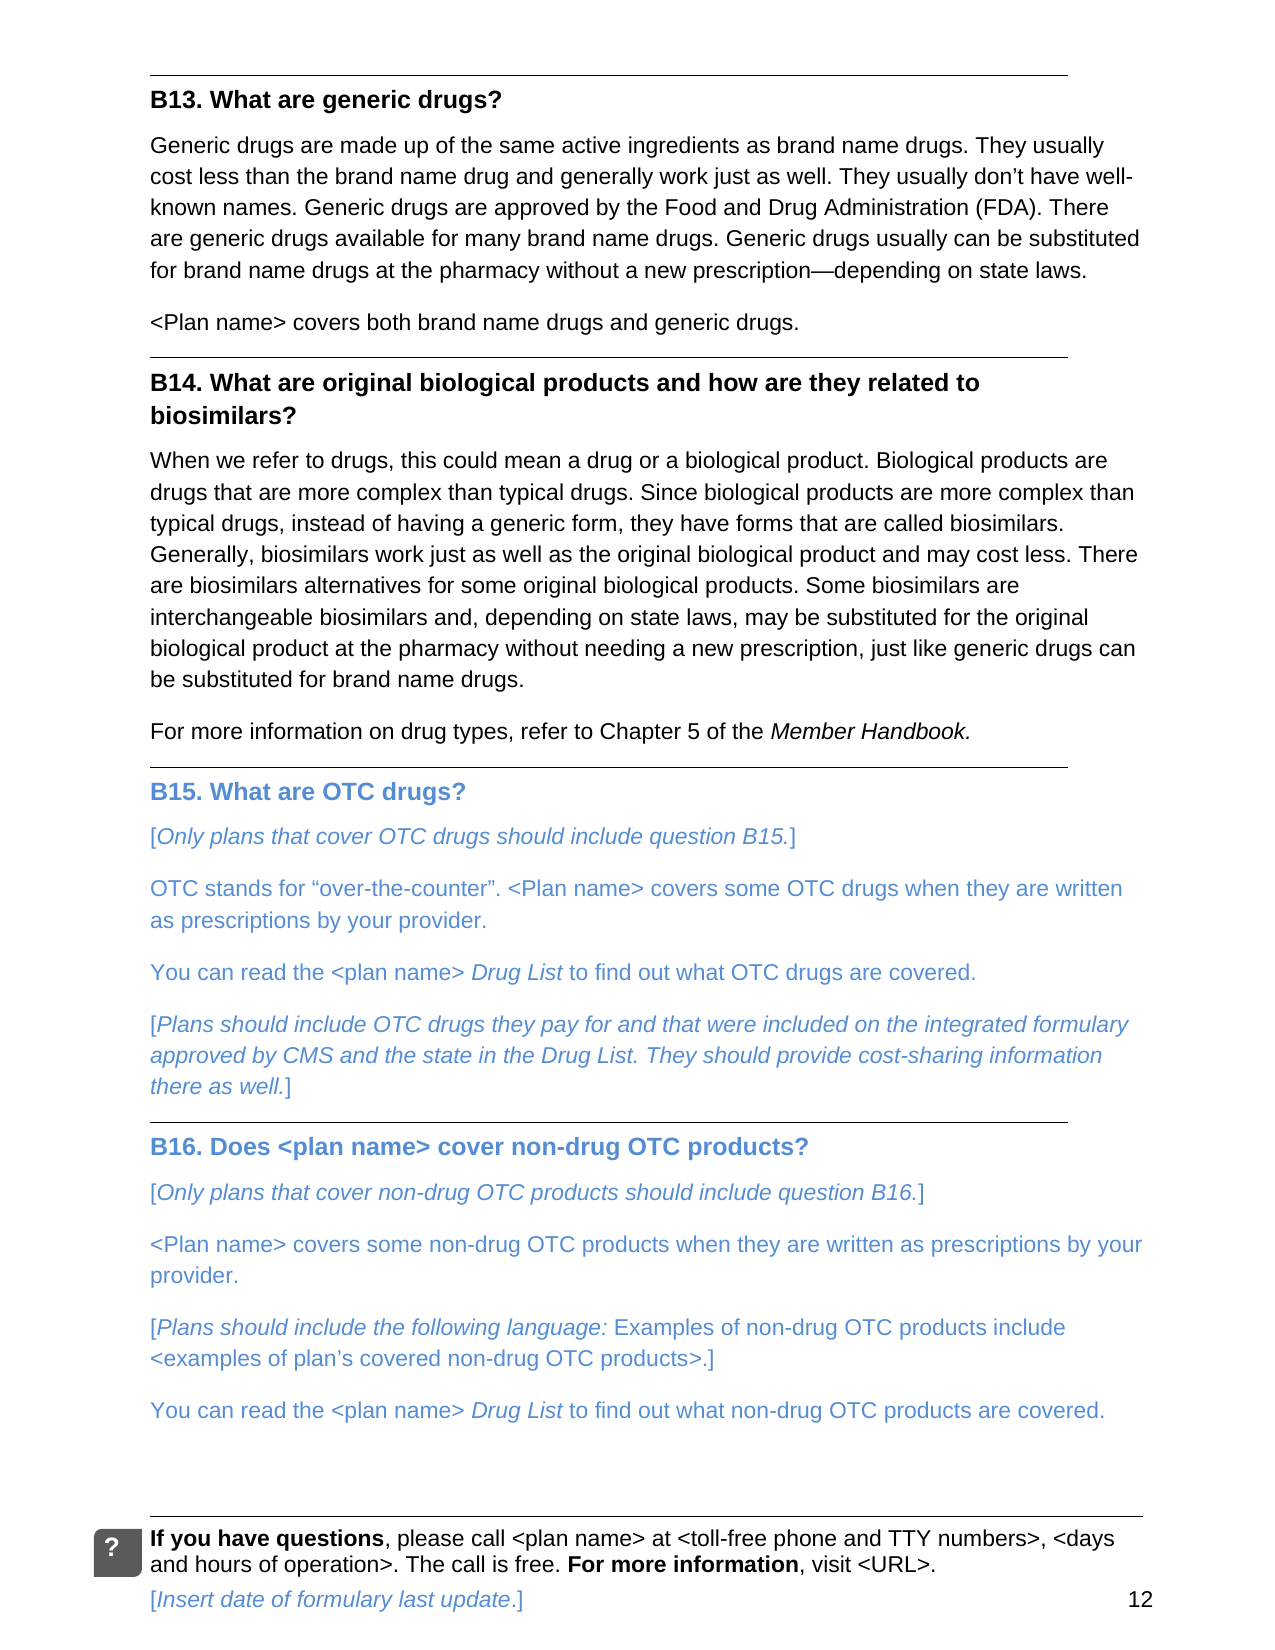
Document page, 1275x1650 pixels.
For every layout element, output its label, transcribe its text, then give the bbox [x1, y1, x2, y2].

subtitle B14. What are original biological products and how are they related to biosimilars? [150, 358, 1068, 431]
text <Plan name> covers some non-drug OTC products when they are written as prescriptions by your provider. [150, 1227, 1143, 1289]
text [Only plans that cover non-drug OTC products should include question B16.] [150, 1175, 1143, 1206]
text For more information on drug types, refer to Chapter 5 of the Member Handbook. [150, 714, 1143, 746]
subtitle B13. What are generic drugs? [150, 76, 1068, 116]
subtitle B16. Does <plan name> cover non-drug OTC products? [150, 1123, 1068, 1162]
text You can read the <plan name> Drug List to find out what OTC drugs are covered. [150, 955, 1143, 986]
text [Plans should include the following language: Examples of non-drug OTC products include <examples of plan’s covered non-drug OTC products>.] [150, 1310, 1143, 1373]
text <Plan name> covers both brand name drugs and generic drugs. [150, 305, 1143, 336]
text [Only plans that cover OTC drugs should include question B15.] [150, 820, 1143, 851]
text You can read the <plan name> Drug List to find out what non-drug OTC products are covered. [150, 1394, 1143, 1425]
text [Plans should include OTC drugs they pay for and that were included on the integrated formulary approved by CMS and the state in the Drug List. They should provide cost-sharing information there as well.] [150, 1007, 1143, 1101]
text OTC stands for “over-the-counter”. <Plan name> covers some OTC drugs when they are written as prescriptions by your provider. [150, 872, 1143, 934]
text Generic drugs are made up of the same active ingredients as brand name drugs. They usually cost less than the brand name drug and generally work just as well. They usually don’t have well-known names. Generic drugs are approved by the Food and Drug Administration (FDA). There are generic drugs available for many brand name drugs. Generic drugs usually can be substituted for brand name drugs at the pharmacy without a new prescription—depending on state laws. [150, 128, 1143, 284]
text When we refer to drugs, this could mean a drug or a biological product. Biological products are drugs that are more complex than typical drugs. Since biological products are more complex than typical drugs, instead of having a generic form, they have forms that are called biosimilars. Generally, biosimilars work just as well as the original biological product and may cost less. There are biosimilars alternatives for some original biological products. Some biosimilars are interchangeable biosimilars and, depending on state laws, may be substituted for the original biological product at the pharmacy without needing a new prescription, just like generic drugs can be substituted for brand name drugs. [150, 444, 1143, 694]
subtitle B15. What are OTC drugs? [150, 768, 1068, 807]
